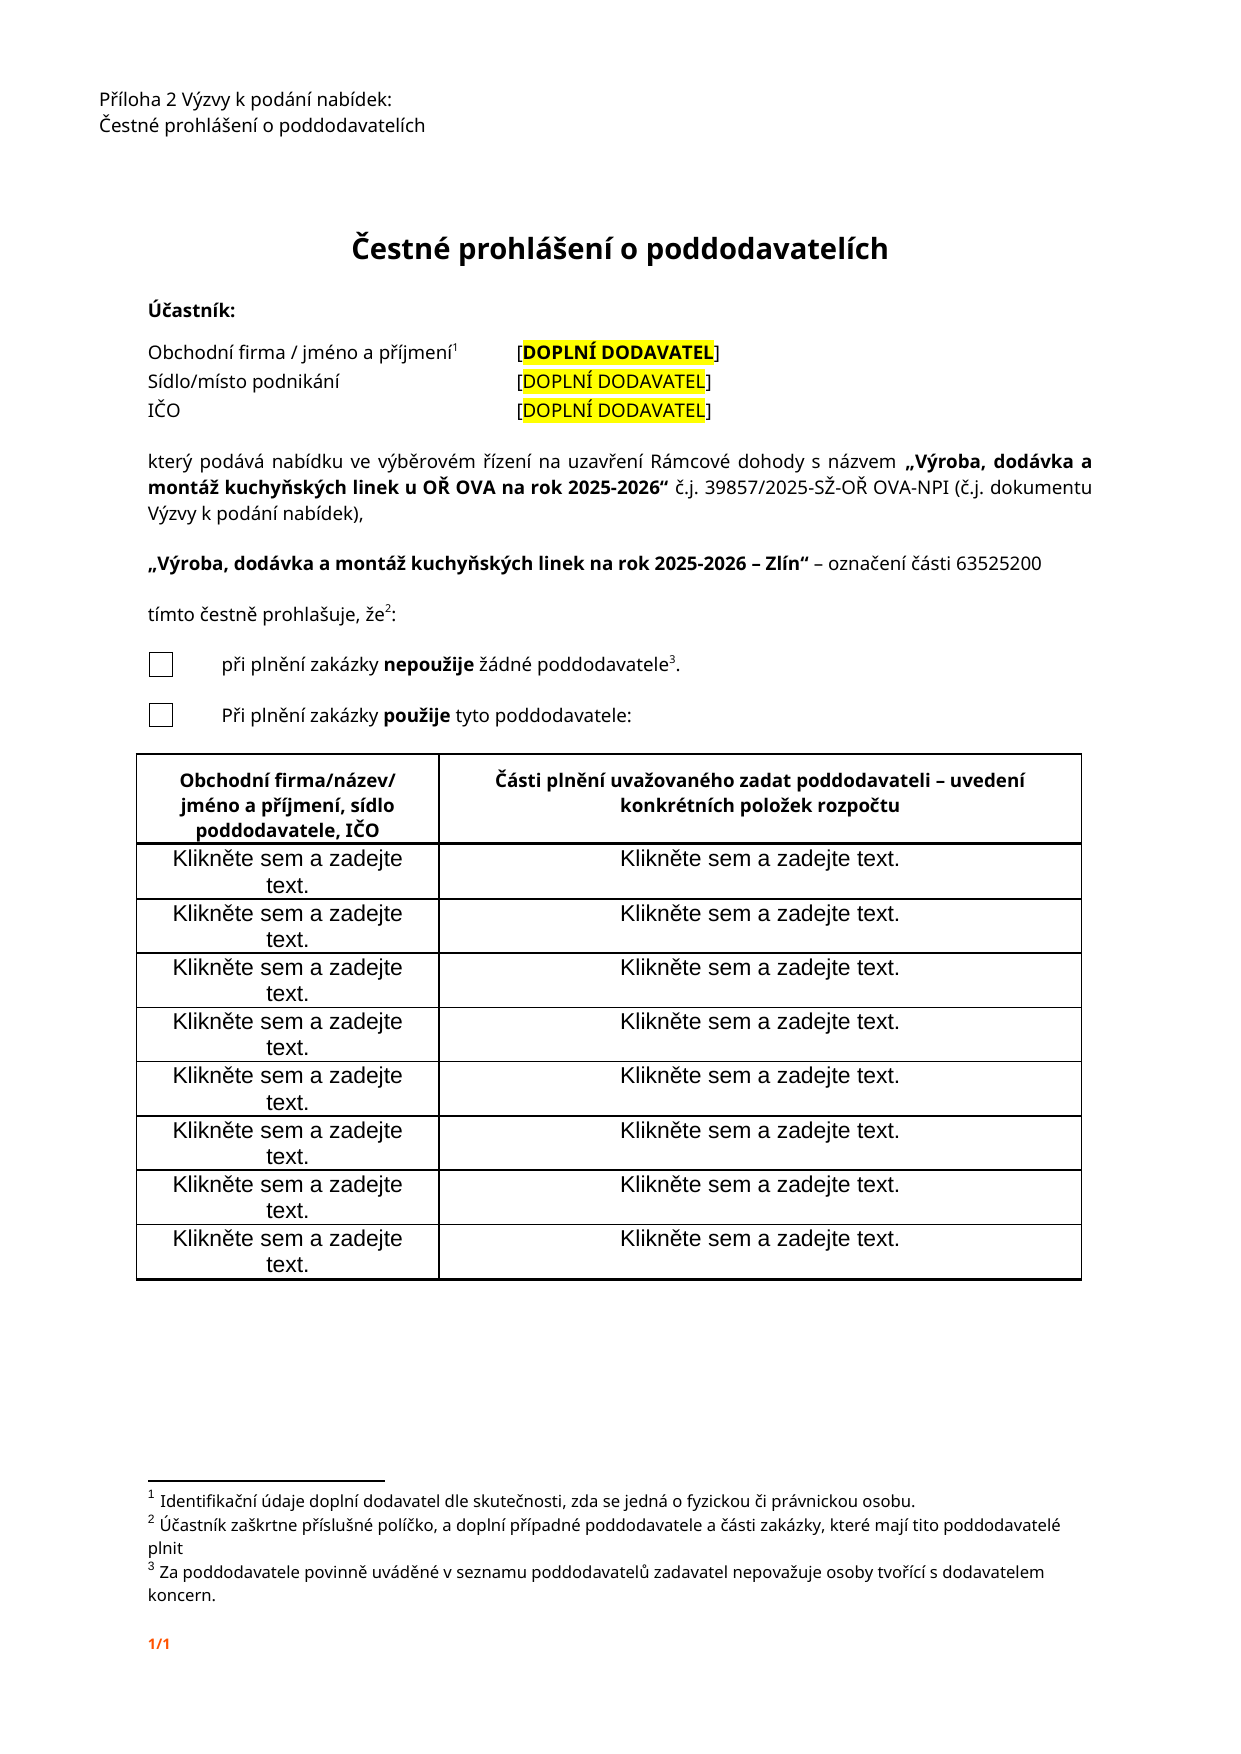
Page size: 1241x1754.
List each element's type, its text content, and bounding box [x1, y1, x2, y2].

text při plnění zakázky nepoužije žádné poddodavatele. [148, 651, 1093, 677]
text Účastník: [148, 293, 1093, 324]
text IČO [148, 394, 1093, 423]
table_header Obchodní firma/název/ jméno a příjmení, sídlo poddodavatele, IČO [137, 755, 438, 842]
table_header Části plnění uvažovaného zadat poddodavateli – uvedení konkrétních položek rozpočtu [440, 755, 1081, 842]
text tímto čestně prohlašuje, že: [148, 601, 1093, 626]
text „Výroba, dodávka a montáž kuchyňských linek na rok 2025-2026 – Zlín“ – označení části 63525200 [148, 550, 1093, 576]
title Čestné prohlášení o poddodavatelích [148, 228, 1093, 268]
text Sídlo/místo podnikání [DOPLNÍ DODAVATEL] [148, 365, 1093, 394]
text který podává nabídku ve výběrovém řízení na uzavření Rámcové dohody s názvem „Výroba, dodávka a montáž kuchyňských linek u OŘ OVA na rok 2025-2026“ č.j. 39857/2025-SŽ-OŘ OVA-NPI (č.j. dokumentu Výzvy k podání nabídek), [148, 449, 1093, 525]
text Při plnění zakázky použije tyto poddodavatele: [148, 702, 1093, 727]
text Obchodní firma / jméno a příjmení [148, 336, 1093, 365]
